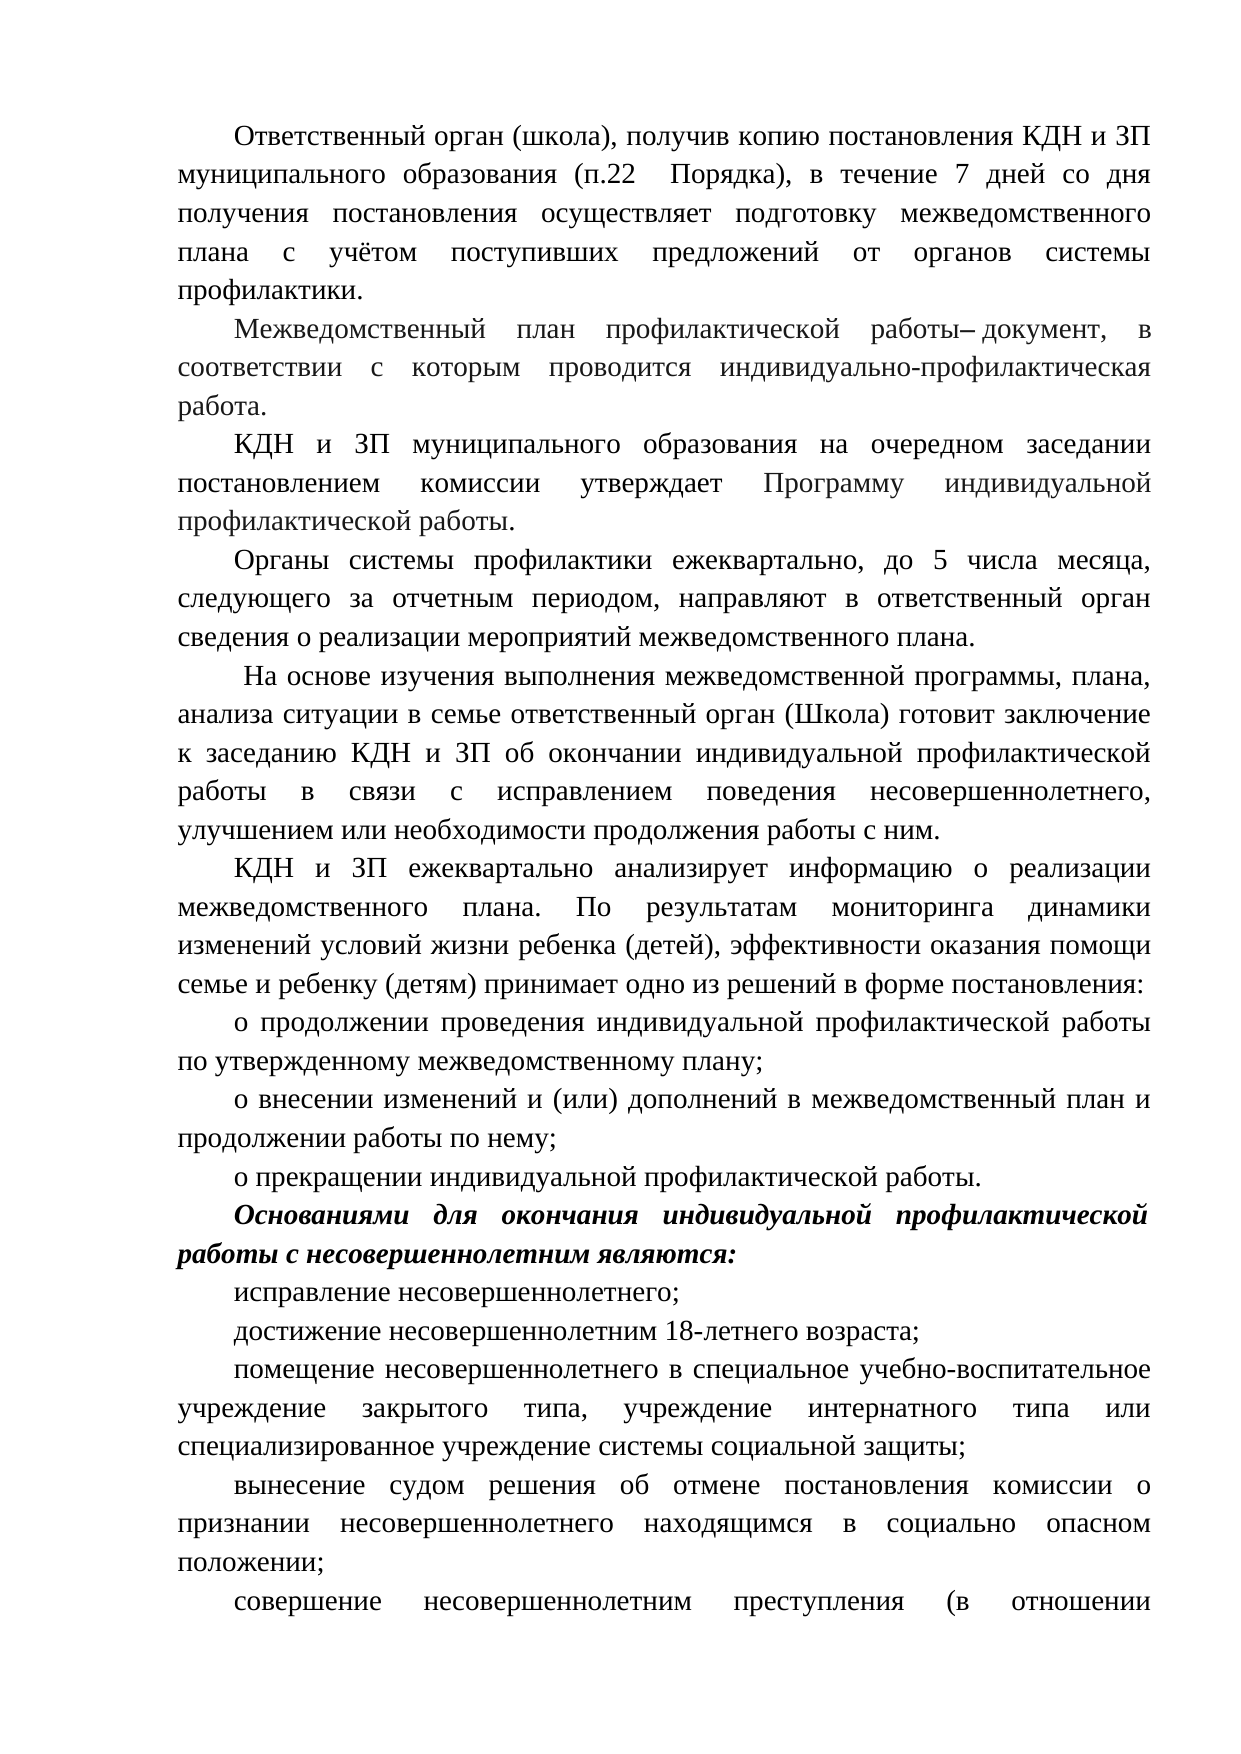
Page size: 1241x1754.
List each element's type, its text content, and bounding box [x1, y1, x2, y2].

text достижение несовершеннолетним 18-летнего возраста; [177, 1313, 1152, 1346]
text КДН и ЗП ежеквартально анализирует информацию о реализации межведомственного плана. По результатам мониторинга динамики изменений условий жизни ребенка (детей), эффективности оказания помощи семье и ребенку (детям) принимает одно из решений в форме постановления: [177, 850, 1152, 999]
text о прекращении индивидуальной профилактической работы. [177, 1159, 1152, 1192]
text Органы системы профилактики ежеквартально, до 5 числа месяца, следующего за отчетным периодом, направляют в ответственный орган сведения о реализации мероприятий межведомственного плана. [177, 542, 1152, 653]
text о внесении изменений и (или) дополнений в межведомственный план и продолжении работы по нему; [177, 1082, 1152, 1154]
text о продолжении проведения индивидуальной профилактической работы по утвержденному межведомственному плану; [177, 1004, 1152, 1077]
text помещение несовершеннолетнего в специальное учебно-воспитательное учреждение закрытого типа, учреждение интернатного типа или специализированное учреждение системы социальной защиты; [177, 1351, 1152, 1462]
text Основаниями для окончания индивидуальной профилактической работы с несовершеннолетним являются: [177, 1197, 1152, 1269]
text Межведомственный план профилактической работы– документ, в соответствии с которым проводится индивидуально-профилактическая работа. [177, 311, 1152, 421]
text исправление несовершеннолетнего; [177, 1274, 1152, 1308]
text На основе изучения выполнения межведомственной программы, плана, анализа ситуации в семье ответственный орган (Школа) готовит заключение к заседанию КДН и ЗП об окончании индивидуальной профилактической работы в связи с исправлением поведения несовершеннолетнего, улучшением или необходимости продолжения работы с ним. [177, 658, 1152, 845]
text вынесение судом решения об отмене постановления комиссии о признании несовершеннолетнего находящимся в социально опасном положении; [177, 1467, 1152, 1578]
text Ответственный орган (школа), получив копию постановления КДН и ЗП муниципального образования (п.22 Порядка), в течение 7 дней со дня получения постановления осуществляет подготовку межведомственного плана с учётом поступивших предложений от органов системы профилактики. [177, 118, 1152, 306]
text КДН и ЗП муниципального образования на очередном заседании постановлением комиссии утверждает Программу индивидуальной профилактической работы. [177, 426, 1152, 537]
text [177, 1583, 1152, 1616]
